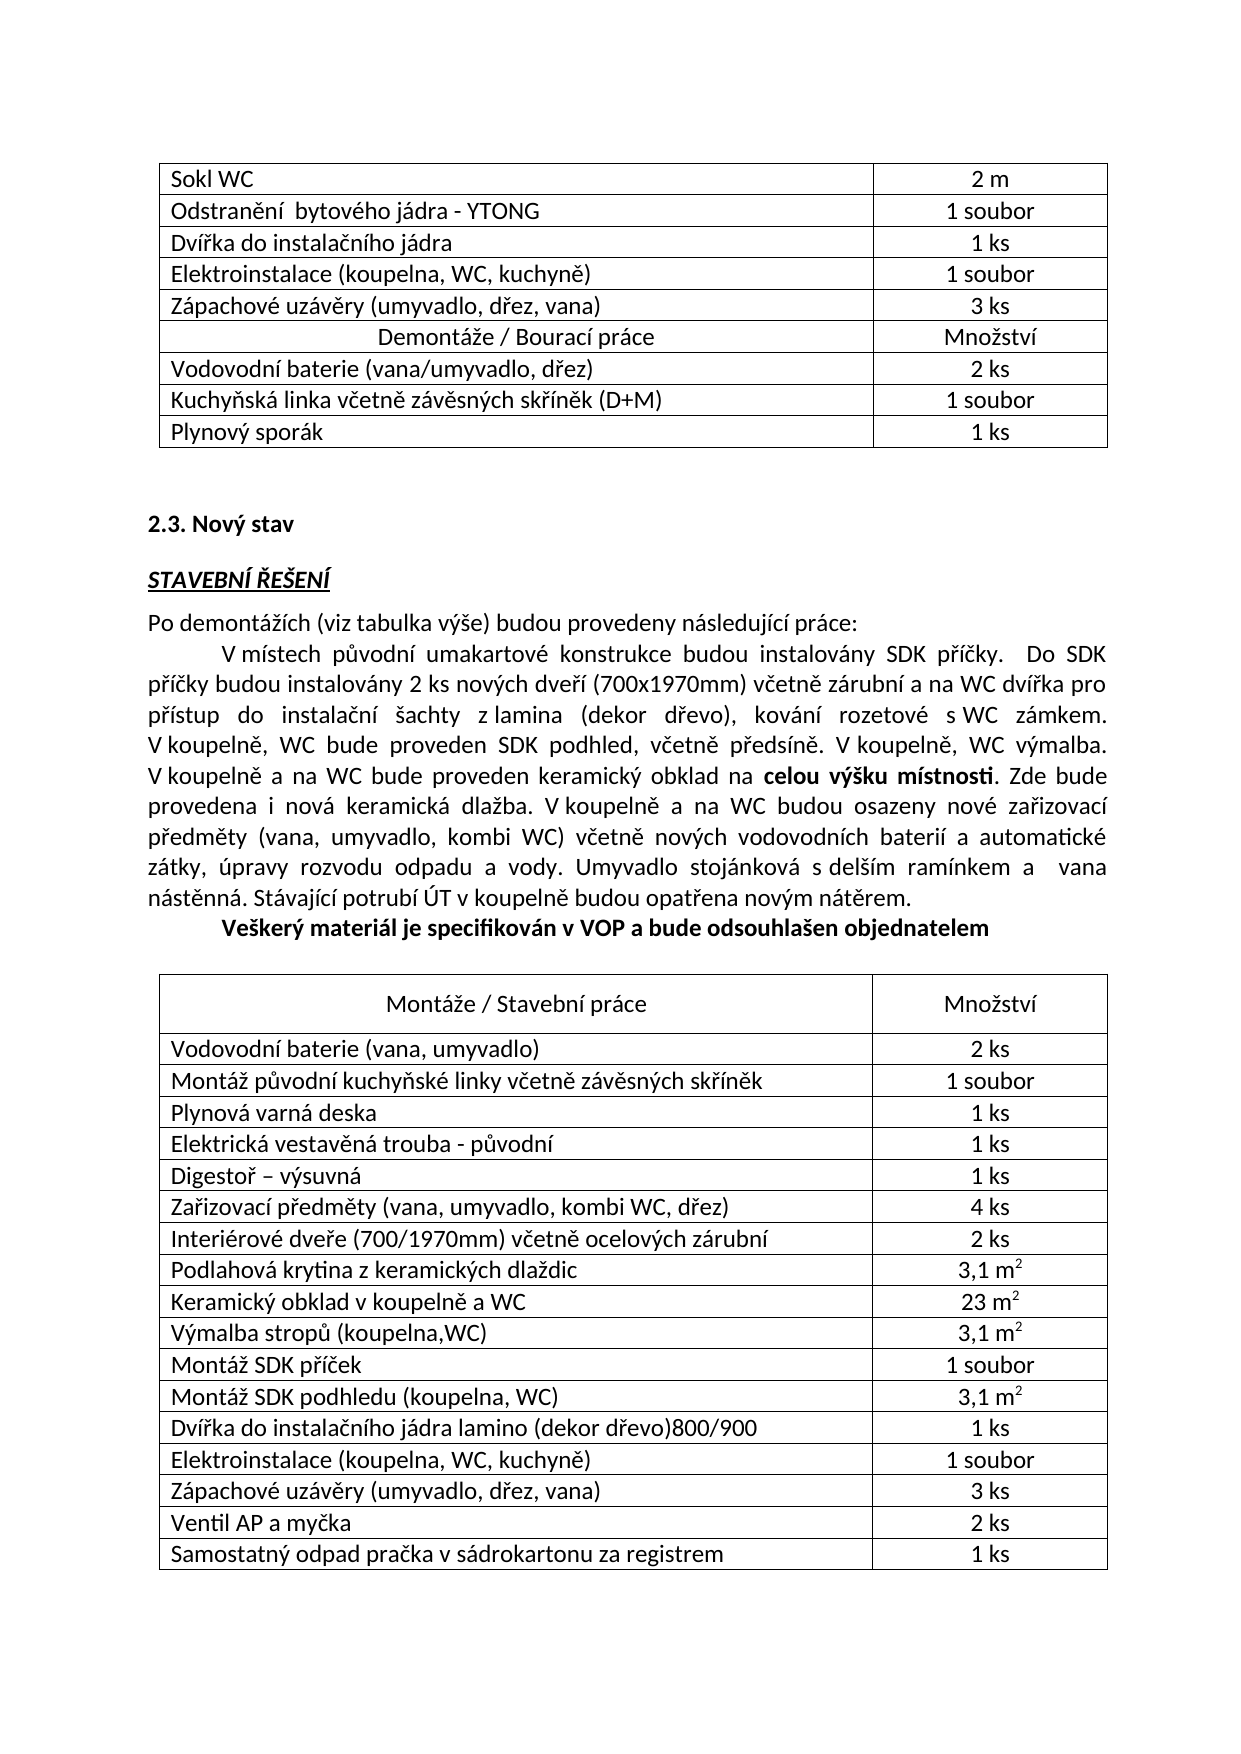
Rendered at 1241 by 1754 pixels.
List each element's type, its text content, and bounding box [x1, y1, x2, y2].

table_cell Plynový sporák [160, 416, 873, 447]
table_cell 1 soubor [874, 258, 1107, 289]
table_cell 1 soubor [873, 1065, 1107, 1096]
table_header Montáže / Stavební práce [160, 975, 872, 1032]
table_cell 3,1 m2 [873, 1255, 1107, 1285]
table_cell Odstranění bytového jádra - YTONG [160, 195, 873, 226]
table_cell 1 soubor [874, 195, 1107, 226]
table_cell Demontáže / Bourací práce [160, 321, 873, 352]
table_cell 2 ks [873, 1507, 1107, 1537]
table_cell Zařizovací předměty (vana, umyvadlo, kombi WC, dřez) [160, 1191, 872, 1222]
table_cell Montáž původní kuchyňské linky včetně závěsných skříněk [160, 1065, 872, 1096]
table_cell 1 ks [874, 416, 1107, 447]
table_cell Výmalba stropů (koupelna,WC) [160, 1318, 872, 1348]
table_cell Interiérové dveře (700/1970mm) včetně ocelových zárubní [160, 1223, 872, 1253]
table_cell Dvířka do instalačního jádra [160, 227, 873, 257]
text Po demontážích (viz tabulka výše) budou provedeny následující práce: [148, 607, 1107, 638]
table_cell Vodovodní baterie (vana, umyvadlo) [160, 1034, 872, 1064]
table_cell Dvířka do instalačního jádra lamino (dekor dřevo)800/900 [160, 1412, 872, 1443]
table_cell Elektroinstalace (koupelna, WC, kuchyně) [160, 258, 873, 289]
table_cell Vodovodní baterie (vana/umyvadlo, dřez) [160, 353, 873, 383]
table_cell 3,1 m2 [873, 1318, 1107, 1348]
table_cell 2 ks [874, 353, 1107, 383]
table_cell 3 ks [873, 1475, 1107, 1506]
table_cell Zápachové uzávěry (umyvadlo, dřez, vana) [160, 290, 873, 320]
table_cell 1 ks [873, 1539, 1107, 1569]
table_cell Montáž SDK příček [160, 1349, 872, 1380]
table_cell Ventil AP a myčka [160, 1507, 872, 1537]
table_cell 2 m [874, 164, 1107, 194]
table_cell 4 ks [873, 1191, 1107, 1222]
table_cell Sokl WC [160, 164, 873, 194]
table_cell 2 ks [873, 1223, 1107, 1253]
table_cell 1 ks [874, 227, 1107, 257]
table_cell Plynová varná deska [160, 1097, 872, 1127]
table_cell 1 ks [873, 1160, 1107, 1190]
table_cell Montáž SDK podhledu (koupelna, WC) [160, 1381, 872, 1411]
table_cell 1 soubor [873, 1444, 1107, 1474]
text V místech původní umakartové konstrukce budou instalovány SDK příčky. Do SDK příčky budou instalovány 2 ks nových dveří (700x1970mm) včetně zárubní a na WC dvířka pro přístup do instalační šachty z lamina (dekor dřevo), kování rozetové s WC zámkem. V koupelně, WC bude proveden SDK podhled, včetně předsíně. V koupelně, WC výmalba. V koupelně a na WC bude proveden keramický obklad na celou výšku místnosti. Zde bude provedena i nová keramická dlažba. V koupelně a na WC budou osazeny nové zařizovací předměty (vana, umyvadlo, kombi WC) včetně nových vodovodních baterií a automatické zátky, úpravy rozvodu odpadu a vody. Umyvadlo stojánková s delším ramínkem a vana nástěnná. Stávající potrubí ÚT v koupelně budou opatřena novým nátěrem. [148, 638, 1107, 912]
table_cell 1 ks [873, 1097, 1107, 1127]
table_cell Množství [874, 321, 1107, 352]
table_cell 23 m2 [873, 1286, 1107, 1317]
table_cell Zápachové uzávěry (umyvadlo, dřez, vana) [160, 1475, 872, 1506]
table_cell Podlahová krytina z keramických dlaždic [160, 1255, 872, 1285]
table_cell 2 ks [873, 1034, 1107, 1064]
table_cell Digestoř – výsuvná [160, 1160, 872, 1190]
table_cell 3,1 m2 [873, 1381, 1107, 1411]
table_cell 1 soubor [873, 1349, 1107, 1380]
text Veškerý materiál je specifikován v VOP a bude odsouhlašen objednatelem [148, 912, 1107, 943]
table_cell Samostatný odpad pračka v sádrokartonu za registrem [160, 1539, 872, 1569]
table_cell Kuchyňská linka včetně závěsných skříněk (D+M) [160, 385, 873, 415]
table_cell Elektrická vestavěná trouba - původní [160, 1128, 872, 1159]
text STAVEBNÍ ŘEŠENÍ [148, 564, 1107, 595]
table_cell Keramický obklad v koupelně a WC [160, 1286, 872, 1317]
table_cell 3 ks [874, 290, 1107, 320]
table_cell 1 ks [873, 1412, 1107, 1443]
table_header Množství [873, 975, 1107, 1032]
table_cell 1 soubor [874, 385, 1107, 415]
table_cell 1 ks [873, 1128, 1107, 1159]
table_cell Elektroinstalace (koupelna, WC, kuchyně) [160, 1444, 872, 1474]
text 2.3. Nový stav [148, 509, 1107, 539]
